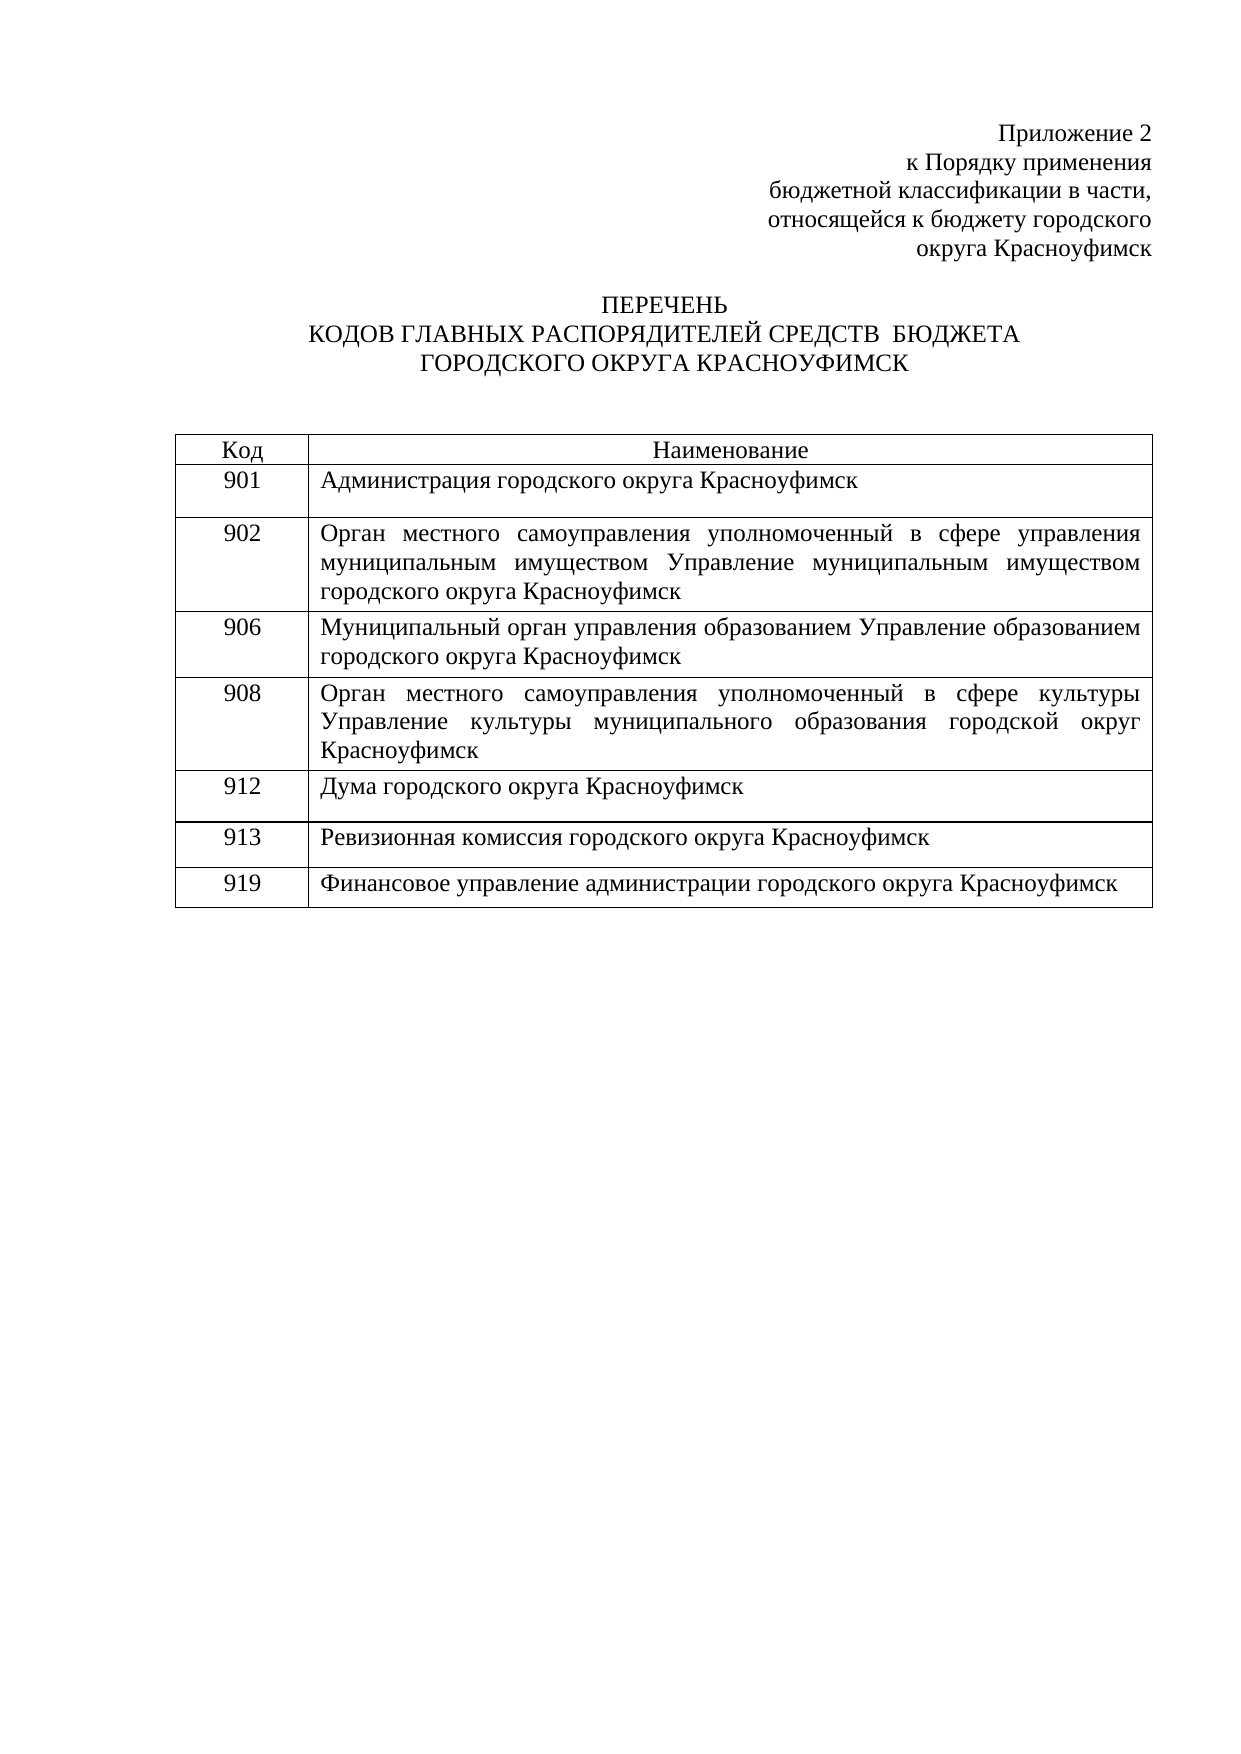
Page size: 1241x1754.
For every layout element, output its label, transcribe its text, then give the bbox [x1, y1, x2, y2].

text ГОРОДСКОГО ОКРУГА КРАСНОУФИМСК [177, 348, 1152, 377]
table_cell Муниципальный орган управления образованием Управление образованием городского округа Красноуфимск [309, 612, 1152, 677]
table_cell 901 [176, 465, 308, 517]
text бюджетной классификации в части, [177, 176, 1152, 204]
table_cell Орган местного самоуправления уполномоченный в сфере культуры Управление культуры муниципального образования городской округ Красноуфимск [309, 678, 1152, 770]
table_cell Ревизионная комиссия городского округа Красноуфимск [309, 823, 1152, 867]
table_cell Орган местного самоуправления уполномоченный в сфере управления муниципальным имуществом Управление муниципальным имуществом городского округа Красноуфимск [309, 518, 1152, 611]
table_cell 912 [176, 771, 308, 821]
table_cell 908 [176, 678, 308, 770]
text Приложение 2 [177, 118, 1152, 147]
text округа Красноуфимск [177, 233, 1152, 262]
table_cell Дума городского округа Красноуфимск [309, 771, 1152, 821]
text ПЕРЕЧЕНЬ [177, 291, 1152, 319]
text относящейся к бюджету городского [177, 204, 1152, 233]
text КОДОВ ГЛАВНЫХ РАСПОРЯДИТЕЛЕЙ СРЕДСТВ БЮДЖЕТА [177, 319, 1152, 348]
table_cell 913 [176, 823, 308, 867]
table_cell 919 [176, 868, 308, 907]
table_cell Администрация городского округа Красноуфимск [309, 465, 1152, 517]
table_cell Финансовое управление администрации городского округа Красноуфимск [309, 868, 1152, 907]
text к Порядку применения [177, 147, 1152, 176]
table_cell 902 [176, 518, 308, 611]
table_cell 906 [176, 612, 308, 677]
table_header Код [176, 435, 308, 464]
table_header Наименование [309, 435, 1152, 464]
